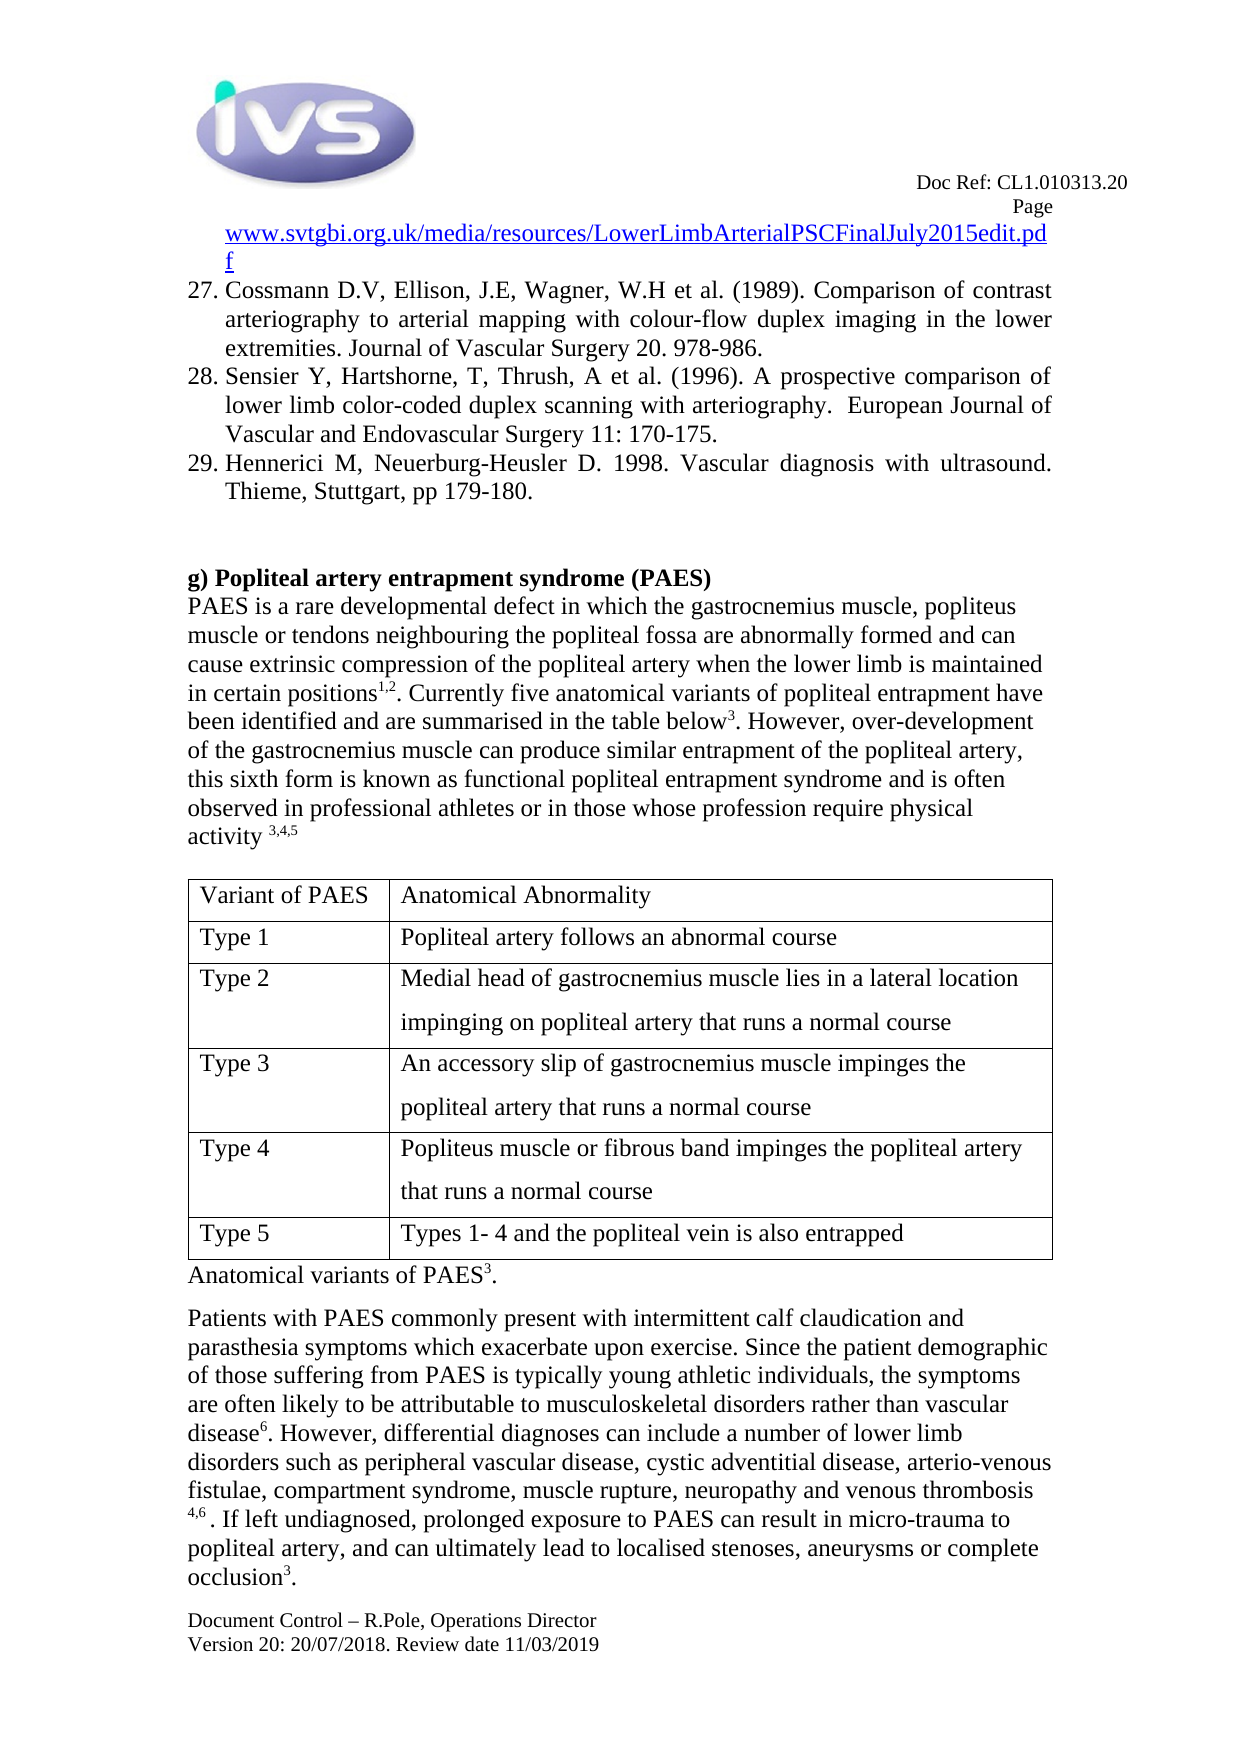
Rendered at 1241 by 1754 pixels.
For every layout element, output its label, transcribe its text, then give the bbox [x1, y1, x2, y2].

table_header Variant of PAES [189, 880, 389, 921]
list Cossmann D.V, Ellison, J.E, Wagner, W.H et al. (1989). Comparison of contrast arteriography to arterial mapping with colour-flow duplex imaging in the lower extremities. Journal of Vascular Surgery 20. 978-986. [187, 275, 1053, 361]
table_cell Types 1- 4 and the popliteal vein is also entrapped [390, 1218, 1052, 1259]
text Anatomical variants of PAES3. [187, 1260, 1053, 1289]
picture [187, 75, 416, 189]
table_cell Type 3 [189, 1049, 389, 1132]
table_cell Type 1 [189, 922, 389, 962]
list Sensier Y, Hartshorne, T, Thrush, A et al. (1996). A prospective comparison of lower limb color-coded duplex scanning with arteriography. European Journal of Vascular and Endovascular Surgery 11: 170-175. [187, 361, 1053, 448]
table_cell Type 4 [189, 1133, 389, 1217]
table_cell Type 2 [189, 964, 389, 1047]
table_cell An accessory slip of gastrocnemius muscle impinges the popliteal artery that runs a normal course [390, 1049, 1052, 1132]
table_cell Medial head of gastrocnemius muscle lies in a lateral location impinging on popliteal artery that runs a normal course [390, 964, 1052, 1047]
table_cell Type 5 [189, 1218, 389, 1259]
list Hennerici M, Neuerburg-Heusler D. 1998. Vascular diagnosis with ultrasound. Thieme, Stuttgart, pp 179-180. [187, 448, 1053, 505]
table_cell Popliteal artery follows an abnormal course [390, 922, 1052, 962]
text Patients with PAES commonly present with intermittent calf claudication and parasthesia symptoms which exacerbate upon exercise. Since the patient demographic of those suffering from PAES is typically young athletic individuals, the symptoms are often likely to be attributable to musculoskeletal disorders rather than vascular disease6. However, differential diagnoses can include a number of lower limb disorders such as peripheral vascular disease, cystic adventitial disease, arterio-venous fistulae, compartment syndrome, muscle rupture, neuropathy and venous thrombosis 4,6 . If left undiagnosed, prolonged exposure to PAES can result in micro-trauma to popliteal artery, and can ultimately lead to localised stenoses, aneurysms or complete occlusion3. [187, 1303, 1053, 1591]
table_cell Popliteus muscle or fibrous band impinges the popliteal artery that runs a normal course [390, 1133, 1052, 1217]
table_header Anatomical Abnormality [390, 880, 1052, 921]
text g) Popliteal artery entrapment syndrome (PAES) [187, 563, 1053, 591]
text PAES is a rare developmental defect in which the gastrocnemius muscle, popliteus muscle or tendons neighbouring the popliteal fossa are abnormally formed and can cause extrinsic compression of the popliteal artery when the lower limb is maintained in certain positions1,2. Currently five anatomical variants of popliteal entrapment have been identified and are summarised in the table below3. However, over-development of the gastrocnemius muscle can produce similar entrapment of the popliteal artery, this sixth form is known as functional popliteal entrapment syndrome and is often observed in professional athletes or in those whose profession require physical activity 3,4,5 [187, 591, 1053, 850]
